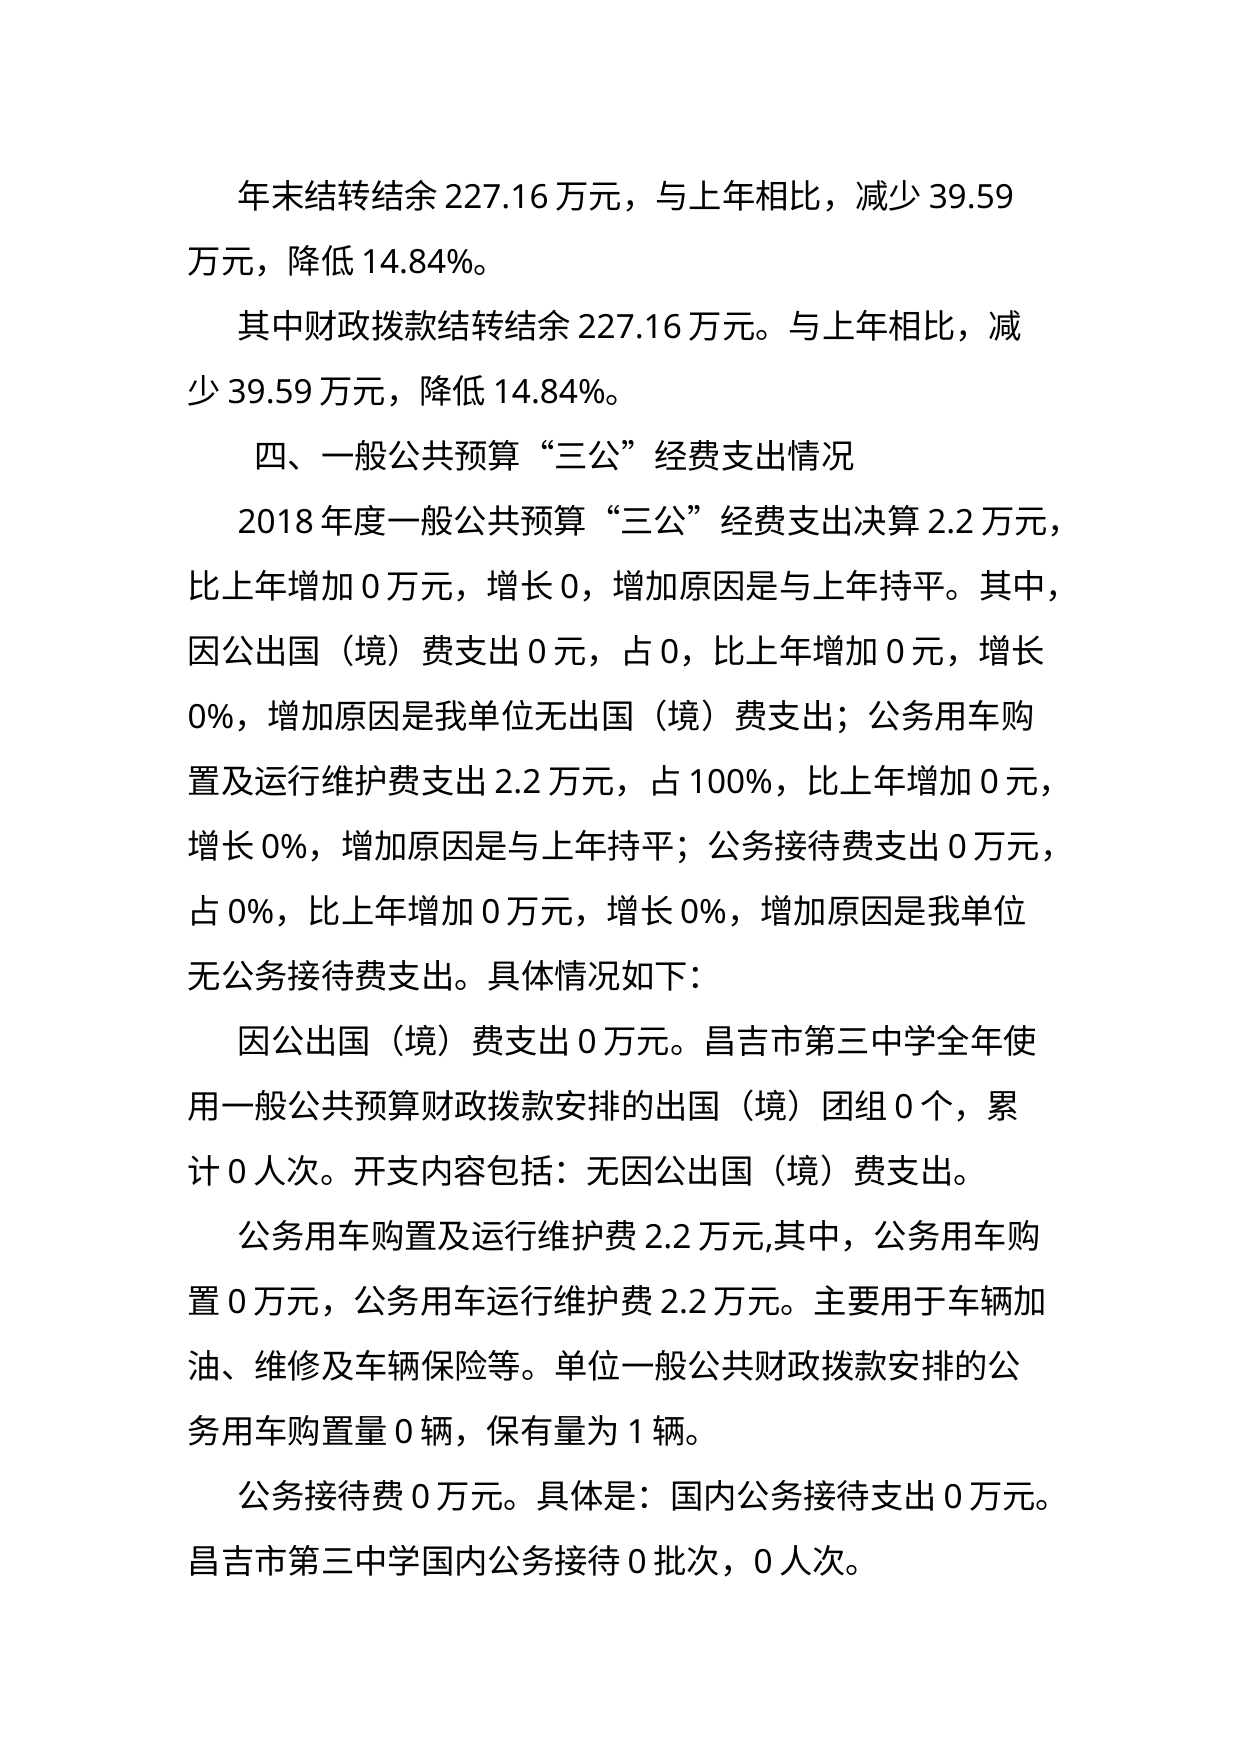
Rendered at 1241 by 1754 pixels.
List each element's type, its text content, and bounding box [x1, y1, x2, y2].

text 公务用车购置及运行维护费2.2万元,其中，公务用车购置0万元，公务用车运行维护费2.2万元。主要用于车辆加油、维修及车辆保险等。单位一般公共财政拨款安排的公务用车购置量0辆，保有量为1辆。 [187, 1202, 1053, 1462]
text 2018年度一般公共预算“三公”经费支出决算2.2万元，比上年增加0万元，增长0，增加原因是与上年持平。其中，因公出国（境）费支出0元，占0，比上年增加0元，增长0%，增加原因是我单位无出国（境）费支出；公务用车购置及运行维护费支出2.2万元，占100%，比上年增加0元，增长0%，增加原因是与上年持平；公务接待费支出0万元，占0%，比上年增加0万元，增长0%，增加原因是我单位无公务接待费支出。具体情况如下： [187, 487, 1053, 1007]
text 公务接待费0万元。具体是：国内公务接待支出0万元。昌吉市第三中学国内公务接待0批次，0人次。 [187, 1462, 1053, 1592]
text 因公出国（境）费支出0万元。昌吉市第三中学全年使用一般公共预算财政拨款安排的出国（境）团组0个，累计0人次。开支内容包括：无因公出国（境）费支出。 [187, 1007, 1053, 1202]
text 四、一般公共预算“三公”经费支出情况 [187, 422, 1053, 487]
text 其中财政拨款结转结余227.16万元。与上年相比，减少39.59万元，降低14.84%。 [187, 292, 1053, 422]
text 年末结转结余227.16万元，与上年相比，减少39.59万元，降低14.84%。 [187, 162, 1053, 292]
